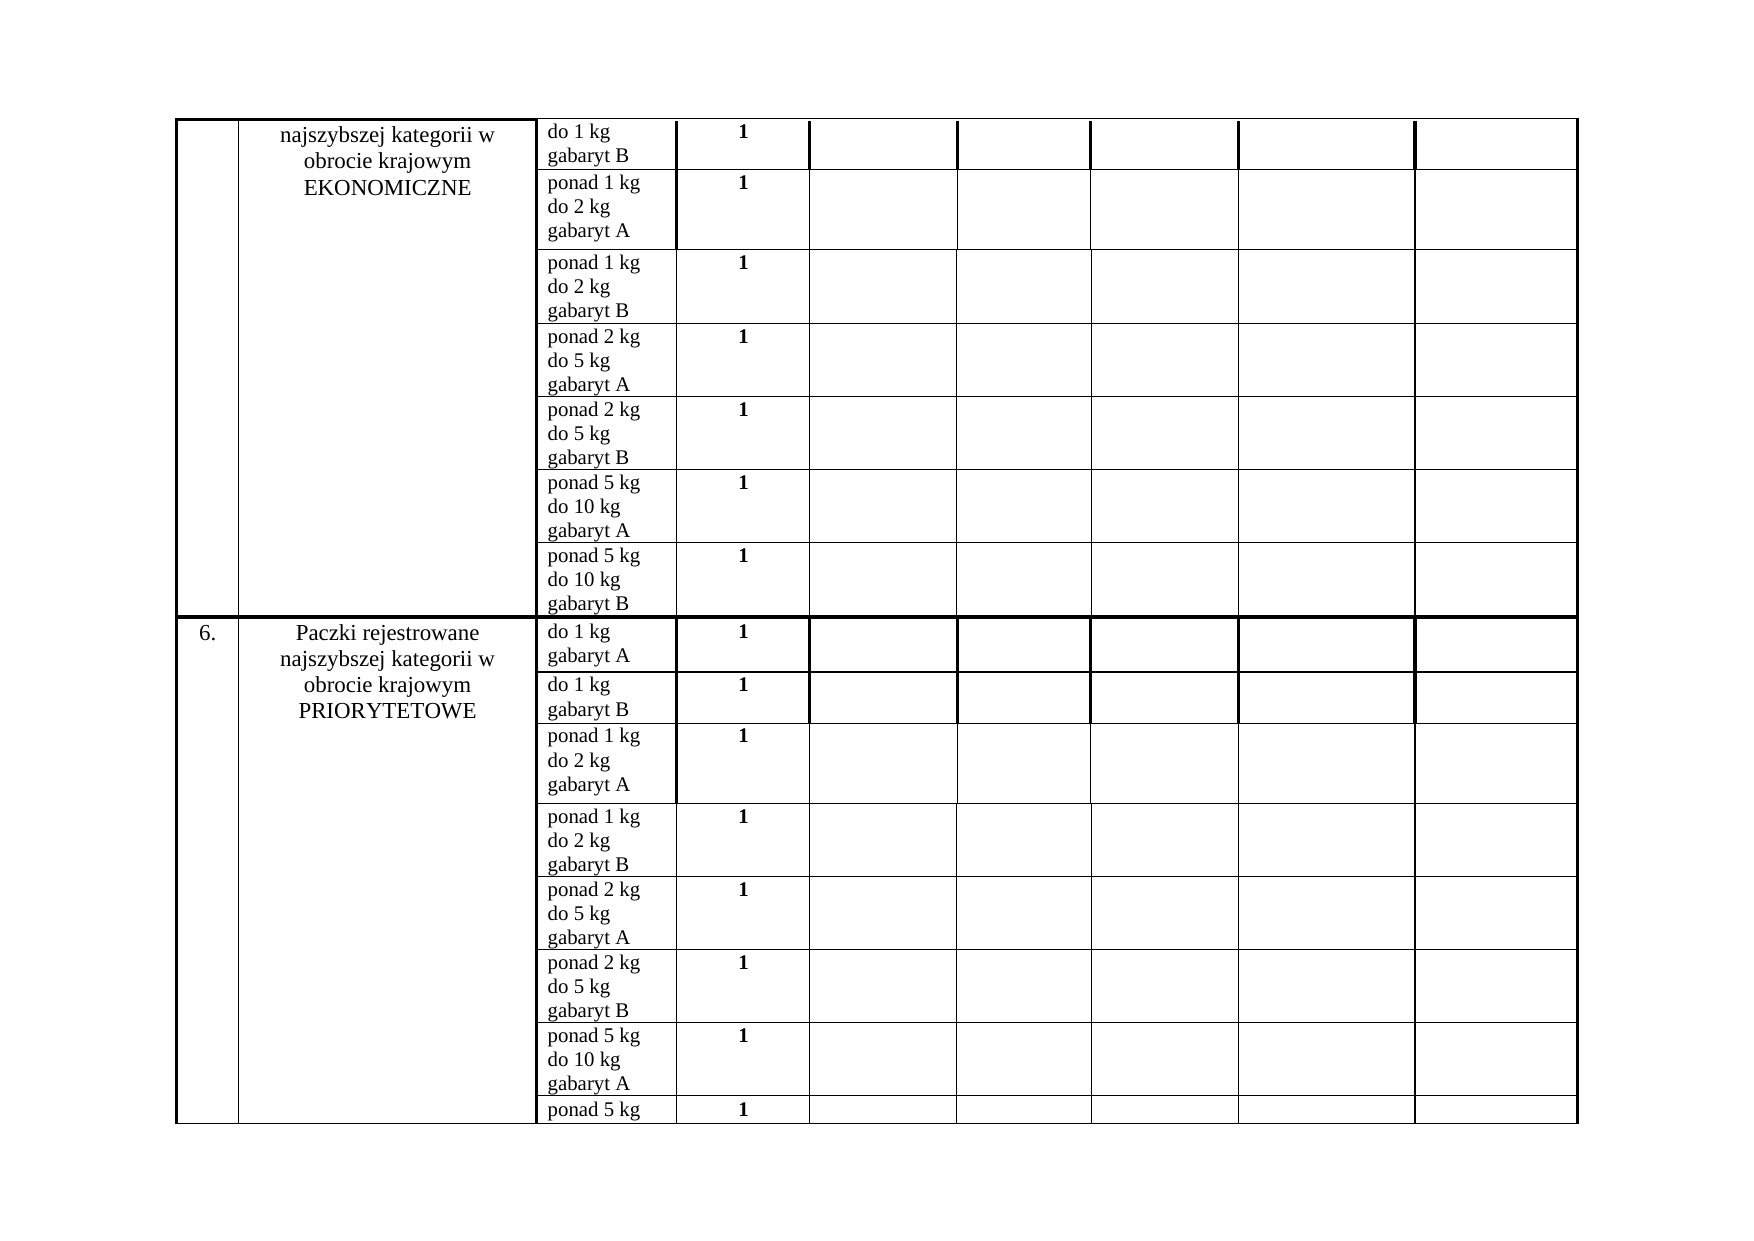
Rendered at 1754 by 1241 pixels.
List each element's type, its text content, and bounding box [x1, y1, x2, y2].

table_cell [958, 170, 1090, 249]
table_cell 1 [678, 724, 809, 802]
table_cell ponad 1 kg do 2 kg gabaryt B [538, 804, 676, 876]
table_cell [1417, 673, 1576, 722]
table_cell [1239, 950, 1414, 1022]
table_cell [1092, 543, 1238, 615]
table_cell [1416, 1023, 1576, 1095]
table_cell [957, 397, 1091, 469]
table_cell [811, 673, 956, 722]
table_cell [1091, 170, 1238, 249]
table_cell [1416, 877, 1576, 949]
table_cell [1239, 1023, 1414, 1095]
table_cell ponad 2 kg do 5 kg gabaryt B [538, 397, 676, 469]
table_cell 1 [677, 543, 809, 615]
table_cell 1 [677, 119, 810, 169]
table_cell 1 [678, 673, 808, 722]
table_cell [959, 673, 1089, 722]
table_cell [958, 724, 1090, 802]
table_cell [1239, 397, 1414, 469]
table_cell [1416, 324, 1576, 396]
table_cell [1238, 119, 1415, 169]
table_cell 1 [677, 877, 809, 949]
table_cell [957, 470, 1091, 542]
table_cell ponad 5 kg do 10 kg gabaryt A [538, 1023, 676, 1095]
table_cell 6. [178, 619, 238, 1123]
table_cell [1240, 619, 1413, 671]
table_cell [1092, 250, 1238, 322]
table_cell [1239, 250, 1414, 322]
table_cell 1 [677, 1096, 809, 1123]
table_cell [810, 119, 957, 169]
table_cell [810, 724, 957, 802]
table_cell [1092, 877, 1238, 949]
table_cell do 1 kg gabaryt A [538, 619, 675, 671]
table_cell [1416, 804, 1576, 876]
table_cell ponad 5 kg do 10 kg gabaryt A [538, 470, 676, 542]
table_cell Paczki rejestrowane najszybszej kategorii w obrocie krajowym PRIORYTETOWE [239, 619, 535, 1123]
table_cell [810, 1023, 956, 1095]
table_cell [1091, 724, 1238, 802]
table_cell ponad 1 kg do 2 kg gabaryt B [538, 250, 676, 322]
table_cell [810, 324, 956, 396]
table_cell [810, 804, 956, 876]
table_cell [538, 1096, 676, 1123]
table_cell [957, 250, 1091, 322]
table_cell ponad 2 kg do 5 kg gabaryt A [538, 877, 676, 949]
table_cell [1092, 673, 1237, 722]
table_cell 1 [678, 170, 809, 249]
table_cell [810, 250, 956, 322]
table_cell [1416, 170, 1576, 249]
table_cell [1239, 877, 1414, 949]
table_cell [957, 1023, 1091, 1095]
table_cell 1 [677, 250, 809, 322]
table_cell [958, 119, 1090, 169]
table_cell [957, 1096, 1091, 1123]
table_cell [810, 397, 956, 469]
table_cell [1090, 119, 1238, 169]
table_cell 5. [178, 121, 238, 615]
table_cell [1416, 950, 1576, 1022]
table_cell do 1 kg gabaryt B [538, 673, 675, 722]
table_cell [1092, 1023, 1238, 1095]
table_cell ponad 2 kg do 5 kg gabaryt A [538, 324, 676, 396]
table_cell do 1 kg gabaryt B [538, 119, 677, 169]
table_cell [1092, 1096, 1238, 1123]
table_cell [1416, 724, 1576, 802]
table_cell [1239, 170, 1414, 249]
table_cell [810, 543, 956, 615]
table_cell [810, 950, 956, 1022]
table_cell [1239, 1096, 1414, 1123]
table_cell [1240, 673, 1413, 722]
table_cell [1239, 724, 1414, 802]
table_cell [1416, 250, 1576, 322]
table_cell [1415, 119, 1576, 169]
table_cell [1239, 324, 1414, 396]
table_cell 1 [677, 950, 809, 1022]
table_cell 1 [678, 619, 808, 671]
table_cell 1 [677, 1023, 809, 1095]
table_cell [1416, 470, 1576, 542]
table_cell [811, 619, 956, 671]
table_cell 1 [677, 397, 809, 469]
table_cell [957, 804, 1091, 876]
table_cell [957, 950, 1091, 1022]
table_cell 1 [677, 804, 809, 876]
table_cell [1092, 397, 1238, 469]
table_cell [959, 619, 1089, 671]
table_cell ponad 2 kg do 5 kg gabaryt B [538, 950, 676, 1022]
table_cell [1092, 804, 1238, 876]
table_cell [1416, 543, 1576, 615]
table_cell 1 [677, 470, 809, 542]
table_cell [1092, 950, 1238, 1022]
table_cell ponad 5 kg do 10 kg gabaryt B [538, 543, 676, 615]
table_cell ponad 1 kg do 2 kg gabaryt A [538, 724, 675, 802]
table_cell [1239, 804, 1414, 876]
table_cell [957, 543, 1091, 615]
table_cell [1092, 470, 1238, 542]
table_cell [810, 470, 956, 542]
table_cell [810, 1096, 956, 1123]
table_cell [957, 324, 1091, 396]
table_cell [1092, 324, 1238, 396]
table_cell [1239, 470, 1414, 542]
table_cell [1239, 543, 1414, 615]
table_cell [810, 877, 956, 949]
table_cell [239, 121, 535, 615]
table_cell 1 [677, 324, 809, 396]
table_cell [957, 877, 1091, 949]
table_cell [1416, 1096, 1576, 1123]
table_cell [1092, 619, 1237, 671]
table_cell [1416, 397, 1576, 469]
table_cell [1417, 619, 1576, 671]
table_cell [810, 170, 957, 249]
table_cell ponad 1 kg do 2 kg gabaryt A [538, 170, 675, 249]
